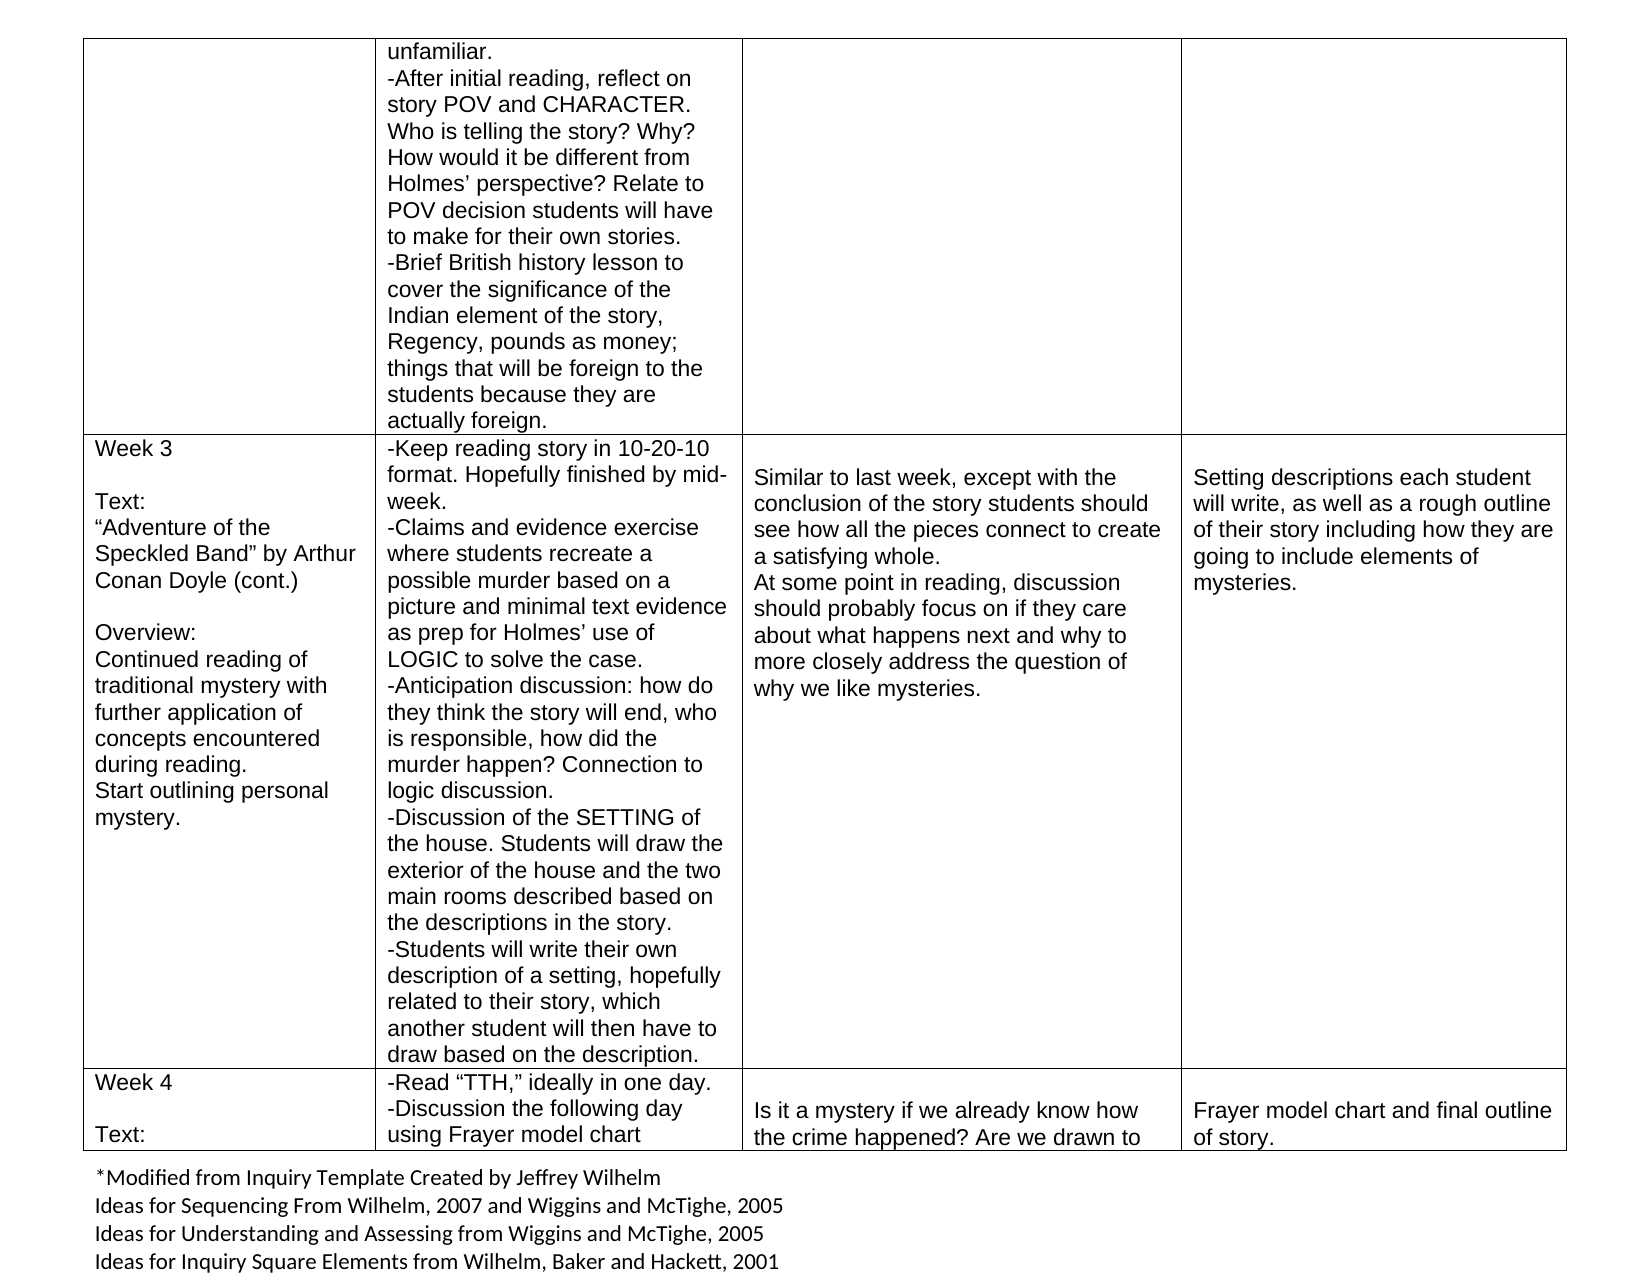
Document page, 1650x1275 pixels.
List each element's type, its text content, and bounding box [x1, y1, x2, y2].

table_cell -Keep reading story in 10-20-10 format. Hopefully finished by mid-week. -Claims and evidence exercise where students recreate a possible murder based on a picture and minimal text evidence as prep for Holmes’ use of LOGIC to solve the case. -Anticipation discussion: how do they think the story will end, who is responsible, how did the murder happen? Connection to logic discussion. -Discussion of the SETTING of the house. Students will draw the exterior of the house and the two main rooms described based on the descriptions in the story. -Students will write their own description of a setting, hopefully related to their story, which another student will then have to draw based on the description. [376, 435, 742, 1067]
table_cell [743, 1069, 1181, 1150]
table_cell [376, 1069, 742, 1150]
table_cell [1182, 39, 1566, 434]
table_cell Setting descriptions each student will write, as well as a rough outline of their story including how they are going to include elements of mysteries. [1182, 435, 1566, 1067]
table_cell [84, 1069, 375, 1150]
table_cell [376, 39, 742, 434]
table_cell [743, 39, 1181, 434]
table_cell Week 3 Text: “Adventure of the Speckled Band” by Arthur Conan Doyle (cont.) Overview: Continued reading of traditional mystery with further application of concepts encountered during reading. Start outlining personal mystery. [84, 435, 375, 1067]
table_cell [84, 39, 375, 434]
table_cell Similar to last week, except with the conclusion of the story students should see how all the pieces connect to create a satisfying whole. At some point in reading, discussion should probably focus on if they care about what happens next and why to more closely address the question of why we like mysteries. [743, 435, 1181, 1067]
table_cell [1182, 1069, 1566, 1150]
